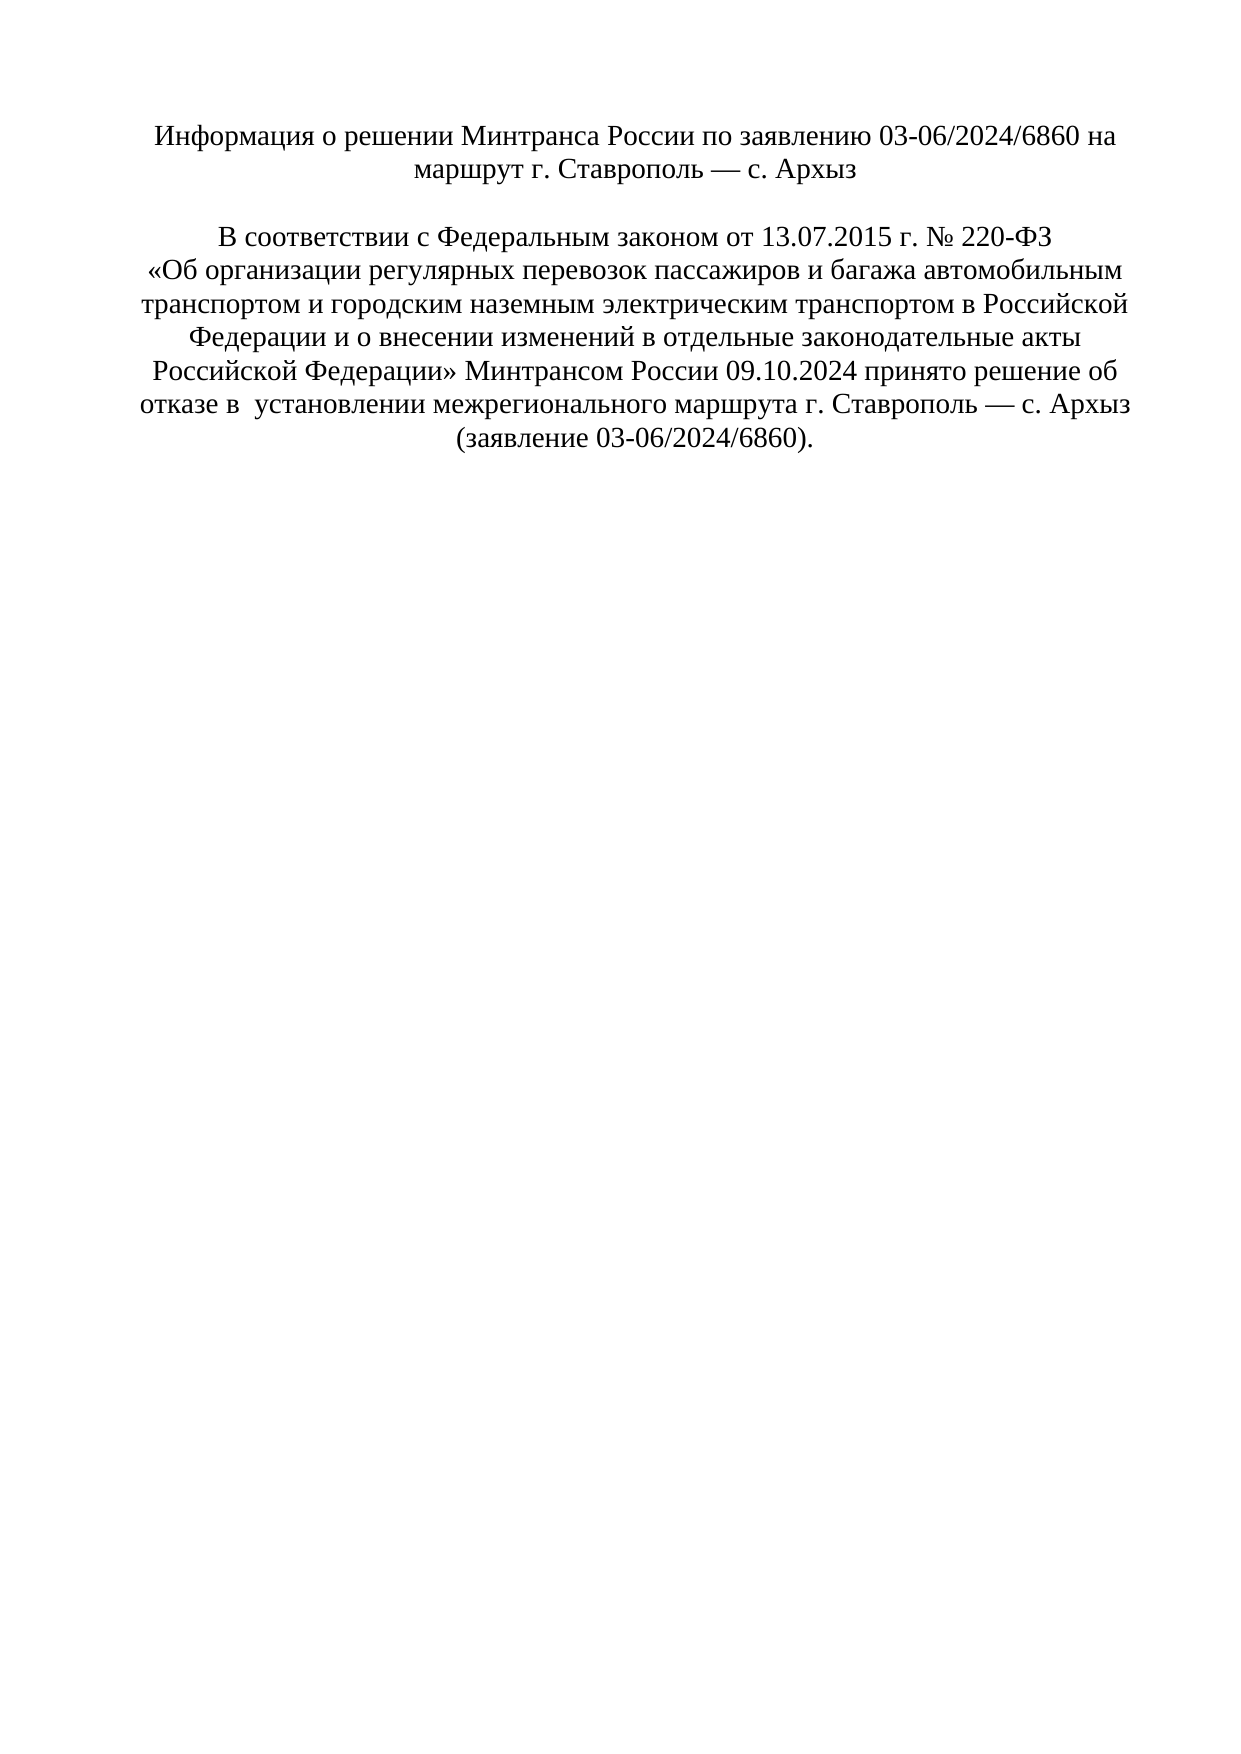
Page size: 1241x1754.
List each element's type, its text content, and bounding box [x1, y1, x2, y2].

text В соответствии с Федеральным законом от 13.07.2015 г. № 220-ФЗ «Об организации регулярных перевозок пассажиров и багажа автомобильным транспортом и городским наземным электрическим транспортом в Российской Федерации и о внесении изменений в отдельные законодательные акты Российской Федерации» Минтрансом России 09.10.2024 принято решение об отказе в установлении межрегионального маршрута г. Ставрополь — с. Архыз (заявление 03-06/2024/6860). [118, 219, 1152, 453]
text Информация о решении Минтранса России по заявлению 03-06/2024/6860 на маршрут г. Ставрополь — с. Архыз [118, 118, 1152, 185]
